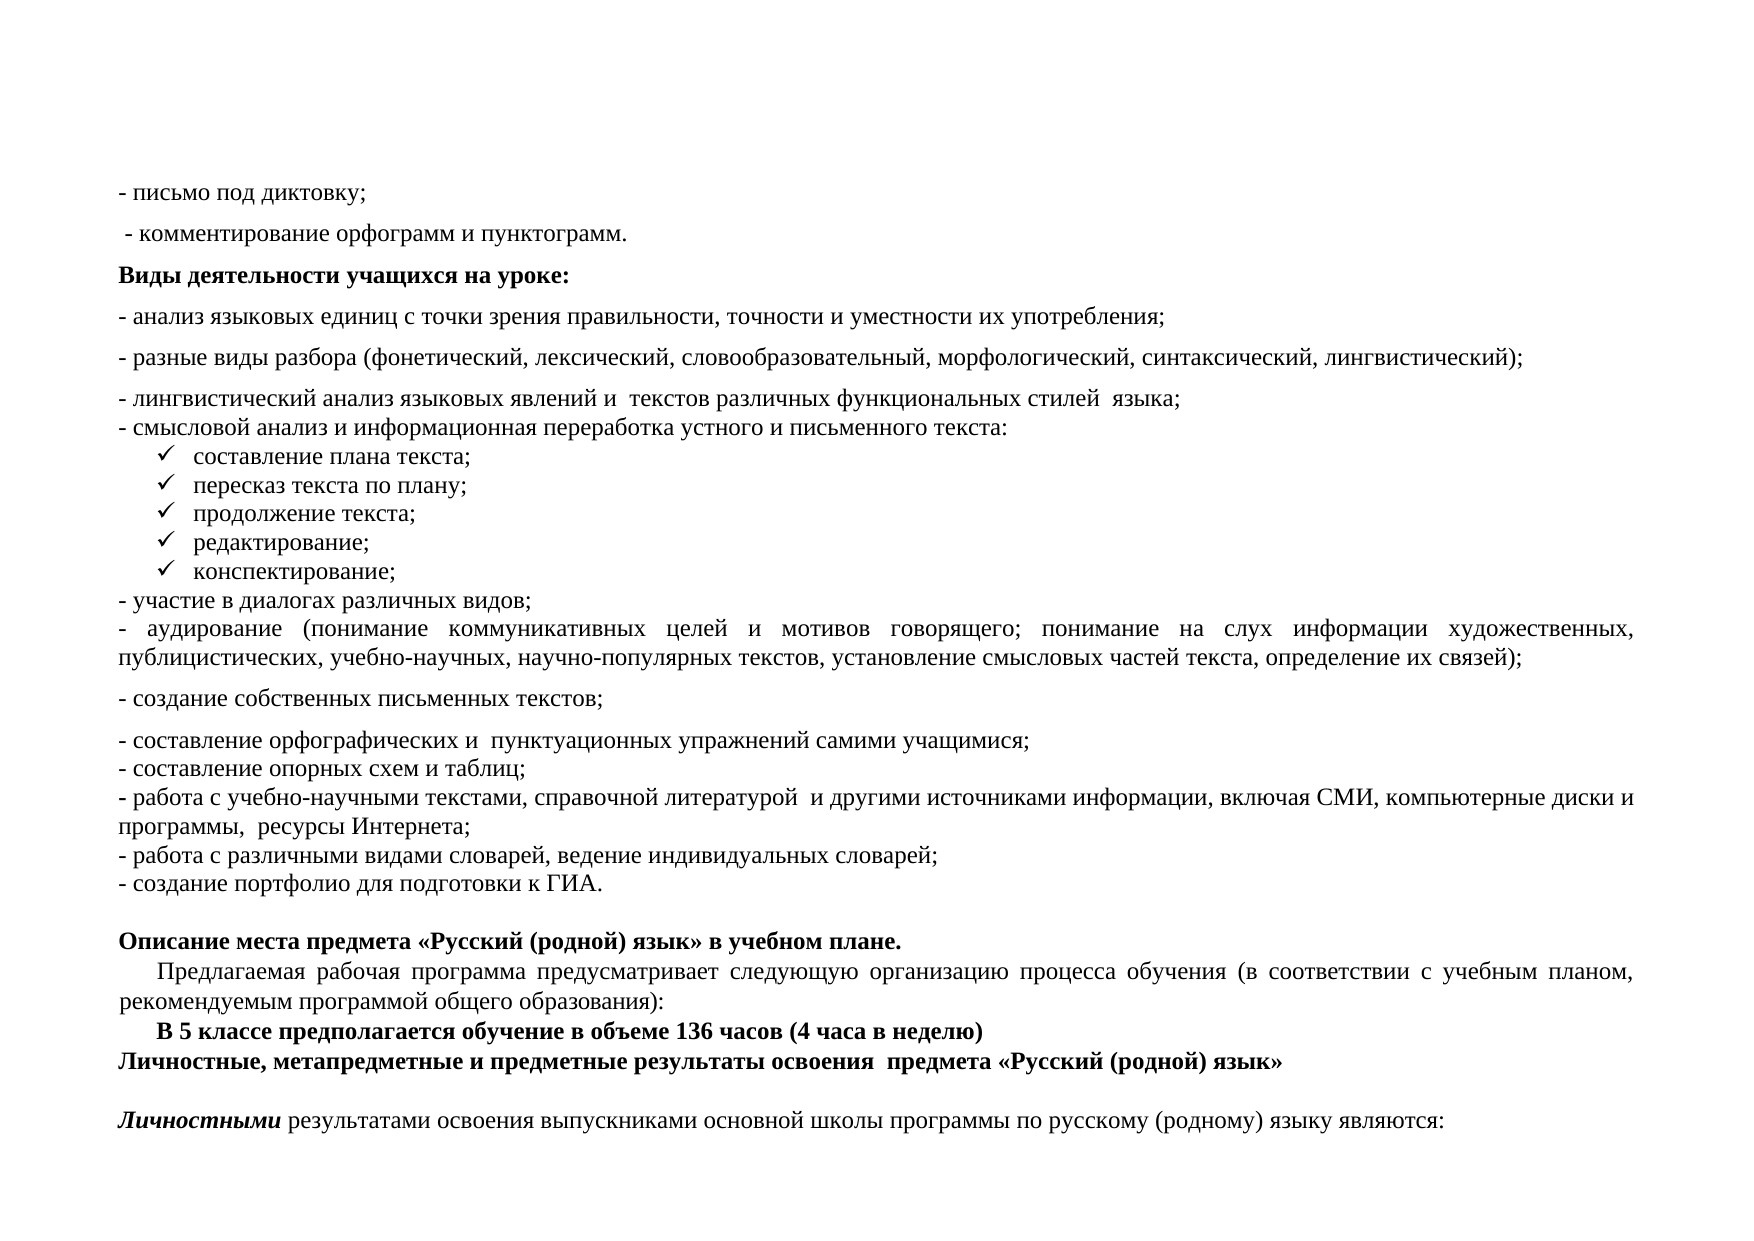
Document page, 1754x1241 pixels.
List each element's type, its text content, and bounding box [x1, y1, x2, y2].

text Личностные, метапредметные и предметные результаты освоения предмета «Русский (родной) язык» [118, 1046, 1636, 1076]
text - анализ языковых единиц с точки зрения правильности, точности и уместности их употребления; [118, 301, 1636, 330]
text - создание собственных письменных текстов; [118, 683, 1636, 712]
text - лингвистический анализ языковых явлений и текстов различных функциональных стилей языка; [118, 383, 1636, 412]
list составление плана текста; [156, 441, 1636, 470]
text - письмо под диктовку; [118, 177, 1636, 206]
list пересказ текста по плану; [156, 470, 1636, 498]
text В 5 классе предполагается обучение в объеме 136 часов (4 часа в неделю) [156, 1015, 1636, 1045]
text Виды деятельности учащихся на уроке: [118, 260, 1636, 288]
text - разные виды разбора (фонетический, лексический, словообразовательный, морфологический, синтаксический, лингвистический); [118, 342, 1636, 371]
list конспектирование; [156, 556, 1636, 585]
list редактирование; [156, 527, 1636, 556]
text Описание места предмета «Русский (родной) язык» в учебном плане. [118, 926, 1636, 955]
text Предлагаемая рабочая программа предусматривает следующую организацию процесса обучения (в соответствии с учебным планом, рекомендуемым программой общего образования): [119, 955, 1635, 1015]
text - составление опорных схем и таблиц; [118, 753, 1636, 782]
text Личностными результатами освоения выпускниками основной школы программы по русскому (родному) языку являются: [118, 1105, 1636, 1133]
text - создание портфолио для подготовки к ГИА. [118, 868, 1636, 897]
text - комментирование орфограмм и пунктограмм. [118, 218, 1636, 247]
text - работа с учебно-научными текстами, справочной литературой и другими источниками информации, включая СМИ, компьютерные диски и программы, ресурсы Интернета; [118, 782, 1636, 840]
list продолжение текста; [156, 498, 1636, 527]
text - смысловой анализ и информационная переработка устного и письменного текста: [118, 412, 1636, 441]
text - работа с различными видами словарей, ведение индивидуальных словарей; [118, 840, 1636, 868]
text - аудирование (понимание коммуникативных целей и мотивов говорящего; понимание на слух информации художественных, публицистических, учебно-научных, научно-популярных текстов, установление смысловых частей текста, определение их связей); [118, 613, 1636, 671]
text - составление орфографических и пунктуационных упражнений самими учащимися; [118, 725, 1636, 753]
text - участие в диалогах различных видов; [118, 585, 1636, 613]
